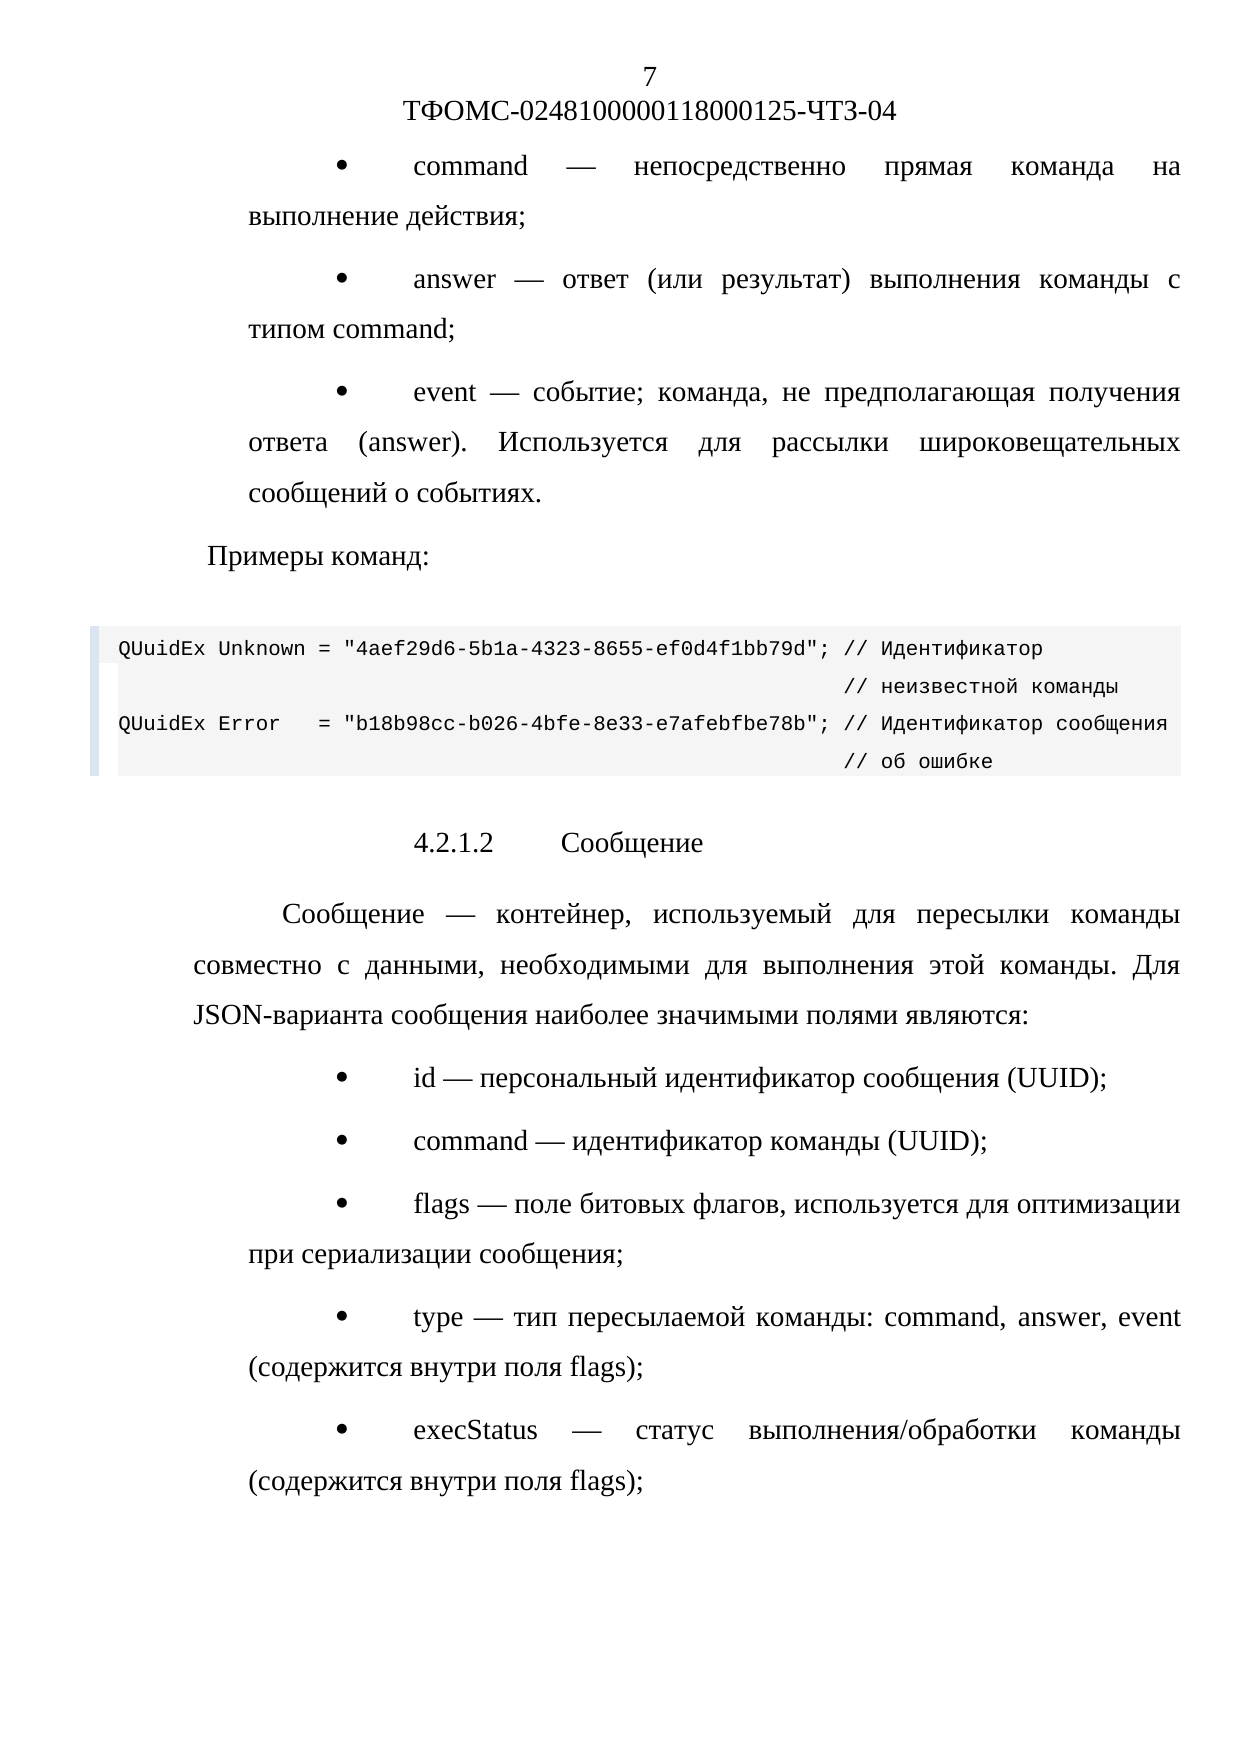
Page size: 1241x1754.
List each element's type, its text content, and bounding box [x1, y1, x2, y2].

list id — персональный идентификатор сообщения (UUID); [248, 1060, 1181, 1094]
subtitle Сообщение [325, 826, 1181, 859]
text QUuidEx Error = "b18b98cc-b026-4bfe-8e33-e7afebfbe78b"; // Идентификатор сообщения [118, 701, 1181, 738]
text Примеры команд: [118, 538, 1181, 571]
list execStatus — статус выполнения/обработки команды (содержится внутри поля flags); [248, 1412, 1181, 1496]
list answer — ответ (или результат) выполнения команды с типом command; [248, 261, 1181, 345]
text // об ошибке [118, 738, 1181, 776]
list flags — поле битовых флагов, используется для оптимизации при сериализации сообщения; [248, 1186, 1181, 1270]
text // неизвестной команды [118, 663, 1181, 701]
list type — тип пересылаемой команды: command, answer, event (содержится внутри поля flags); [248, 1299, 1181, 1383]
list event — событие; команда, не предполагающая получения ответа (answer). Используется для рассылки широковещательных сообщений о событиях. [248, 374, 1181, 508]
list Сообщение — контейнер, используемый для пересылки команды совместно с данными, необходимыми для выполнения этой команды. Для JSON-варианта сообщения наиболее значимыми полями являются: [193, 897, 1181, 1031]
list command — идентификатор команды (UUID); [248, 1123, 1181, 1157]
text QUuidEx Unknown = "4aef29d6-5b1a-4323-8655-ef0d4f1bb79d"; // Идентификатор [99, 626, 1181, 663]
list command — непосредственно прямая команда на выполнение действия; [248, 148, 1181, 232]
